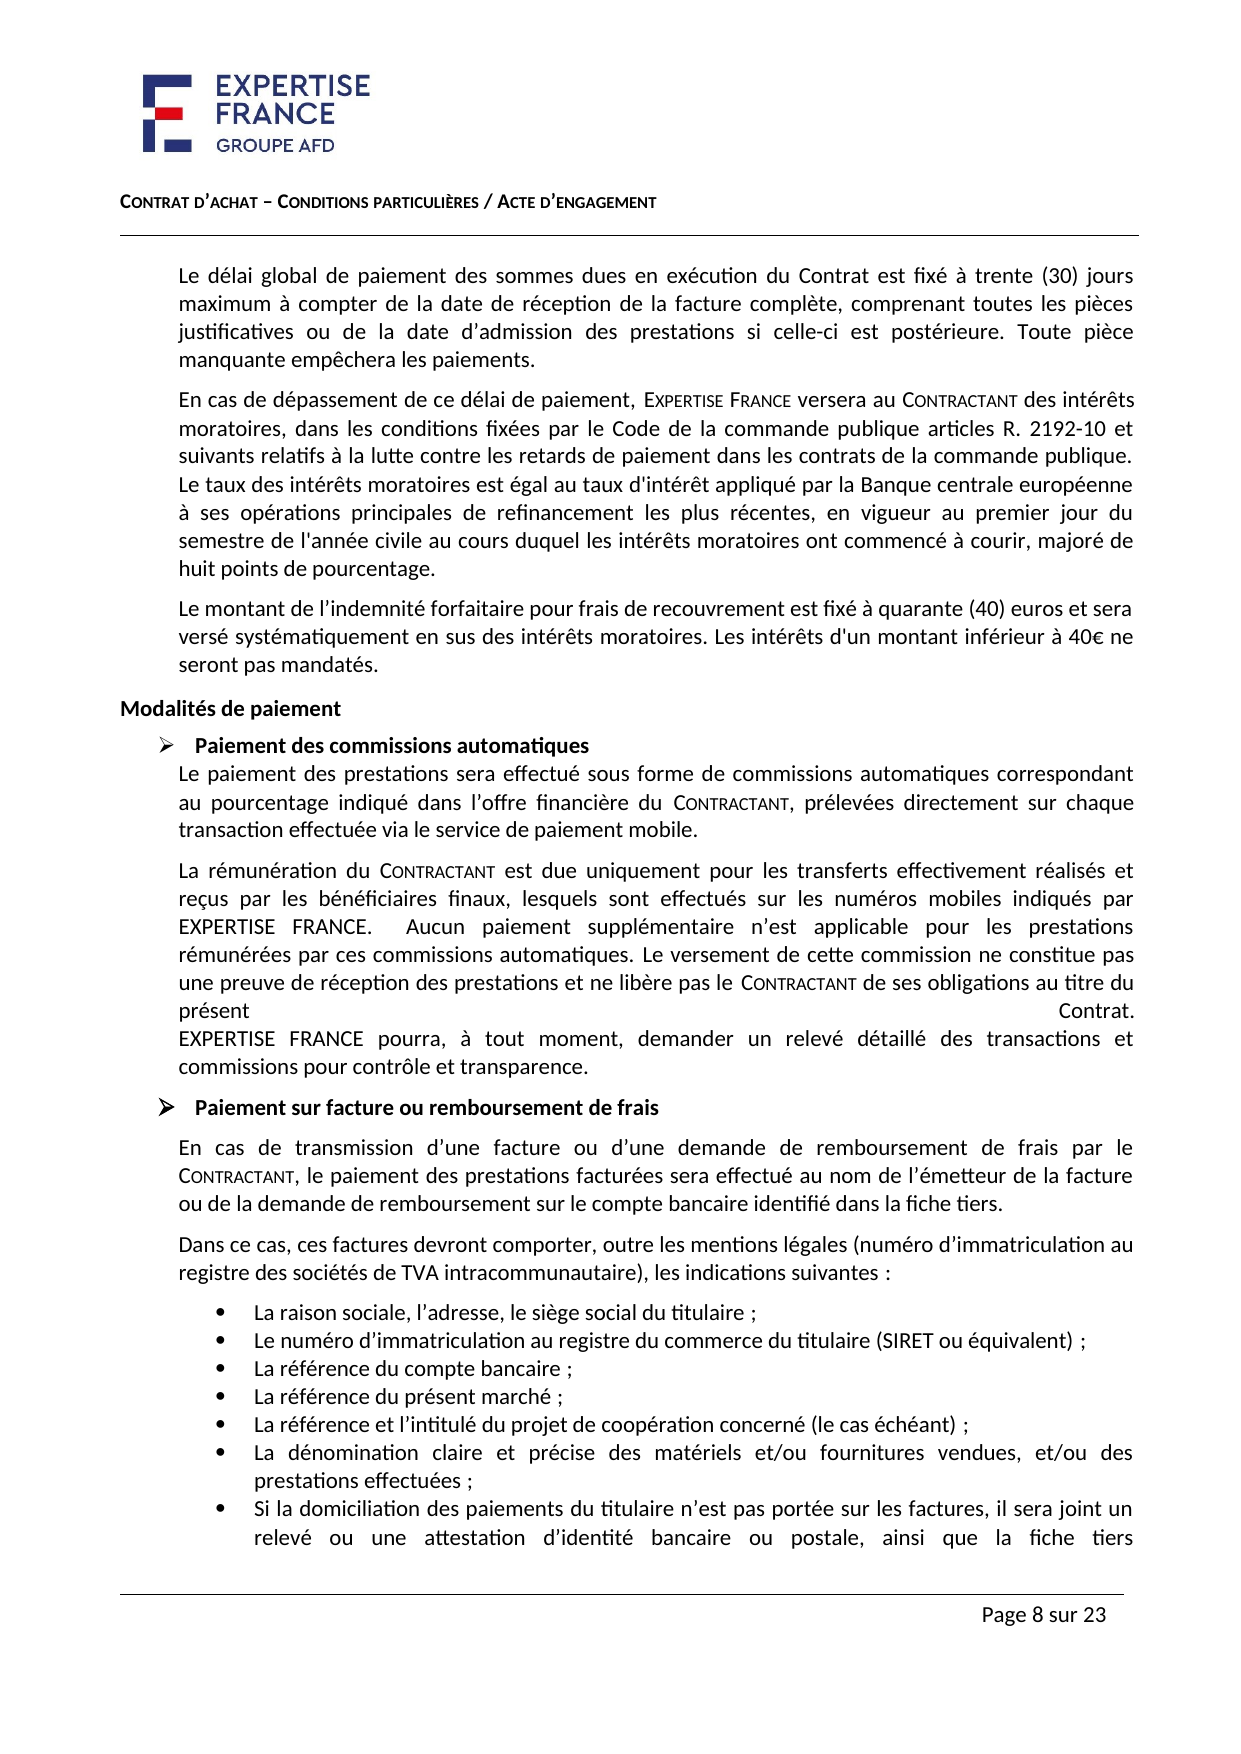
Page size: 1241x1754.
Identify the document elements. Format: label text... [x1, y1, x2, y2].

list Le numéro d’immatriculation au registre du commerce du titulaire (SIRET ou équivalent) ; [216, 1326, 1135, 1354]
subtitle Modalités de paiement [120, 691, 1135, 722]
list La dénomination claire et précise des matériels et/ou fournitures vendues, et/ou des prestations effectuées ; [216, 1438, 1135, 1494]
list Le délai global de paiement des sommes dues en exécution du Contrat est fixé à trente (30) jours maximum à compter de la date de réception de la facture complète, comprenant toutes les pièces justificatives ou de la date d’admission des prestations si celle-ci est postérieure. Toute pièce manquante empêchera les paiements. [178, 261, 1135, 373]
list La rémunération du Contractant est due uniquement pour les transferts effectivement réalisés et reçus par les bénéficiaires finaux, lesquels sont effectués sur les numéros mobiles indiqués par EXPERTISE FRANCE. Aucun paiement supplémentaire n’est applicable pour les prestations rémunérées par ces commissions automatiques. Le versement de cette commission ne constitue pas une preuve de réception des prestations et ne libère pas le Contractant de ses obligations au titre du présent Contrat. EXPERTISE FRANCE pourra, à tout moment, demander un relevé détaillé des transactions et commissions pour contrôle et transparence. [178, 856, 1135, 1080]
list Dans ce cas, ces factures devront comporter, outre les mentions légales (numéro d’immatriculation au registre des sociétés de TVA intracommunautaire), les indications suivantes : [178, 1230, 1135, 1286]
list Paiement sur facture ou remboursement de frais [157, 1093, 1135, 1121]
list Paiement des commissions automatiques [157, 728, 1135, 759]
list La référence du présent marché ; [216, 1382, 1135, 1411]
list En cas de dépassement de ce délai de paiement, Expertise France versera au Contractant des intérêts moratoires, dans les conditions fixées par le Code de la commande publique articles R. 2192-10 et suivants relatifs à la lutte contre les retards de paiement dans les contrats de la commande publique. Le taux des intérêts moratoires est égal au taux d'intérêt appliqué par la Banque centrale européenne à ses opérations principales de refinancement les plus récentes, en vigueur au premier jour du semestre de l'année civile au cours duquel les intérêts moratoires ont commencé à courir, majoré de huit points de pourcentage. [178, 386, 1135, 582]
list La référence et l’intitulé du projet de coopération concerné (le cas échéant) ; [216, 1411, 1135, 1438]
list Le montant de l’indemnité forfaitaire pour frais de recouvrement est fixé à quarante (40) euros et sera versé systématiquement en sus des intérêts moratoires. Les intérêts d'un montant inférieur à 40€ ne seront pas mandatés. [178, 594, 1135, 678]
picture [120, 41, 397, 183]
list Le paiement des prestations sera effectué sous forme de commissions automatiques correspondant au pourcentage indiqué dans l’offre financière du Contractant, prélevées directement sur chaque transaction effectuée via le service de paiement mobile. [178, 759, 1135, 844]
list La référence du compte bancaire ; [216, 1354, 1135, 1382]
list En cas de transmission d’une facture ou d’une demande de remboursement de frais par le Contractant, le paiement des prestations facturées sera effectué au nom de l’émetteur de la facture ou de la demande de remboursement sur le compte bancaire identifié dans la fiche tiers. [178, 1133, 1135, 1217]
list La raison sociale, l’adresse, le siège social du titulaire ; [216, 1298, 1135, 1326]
